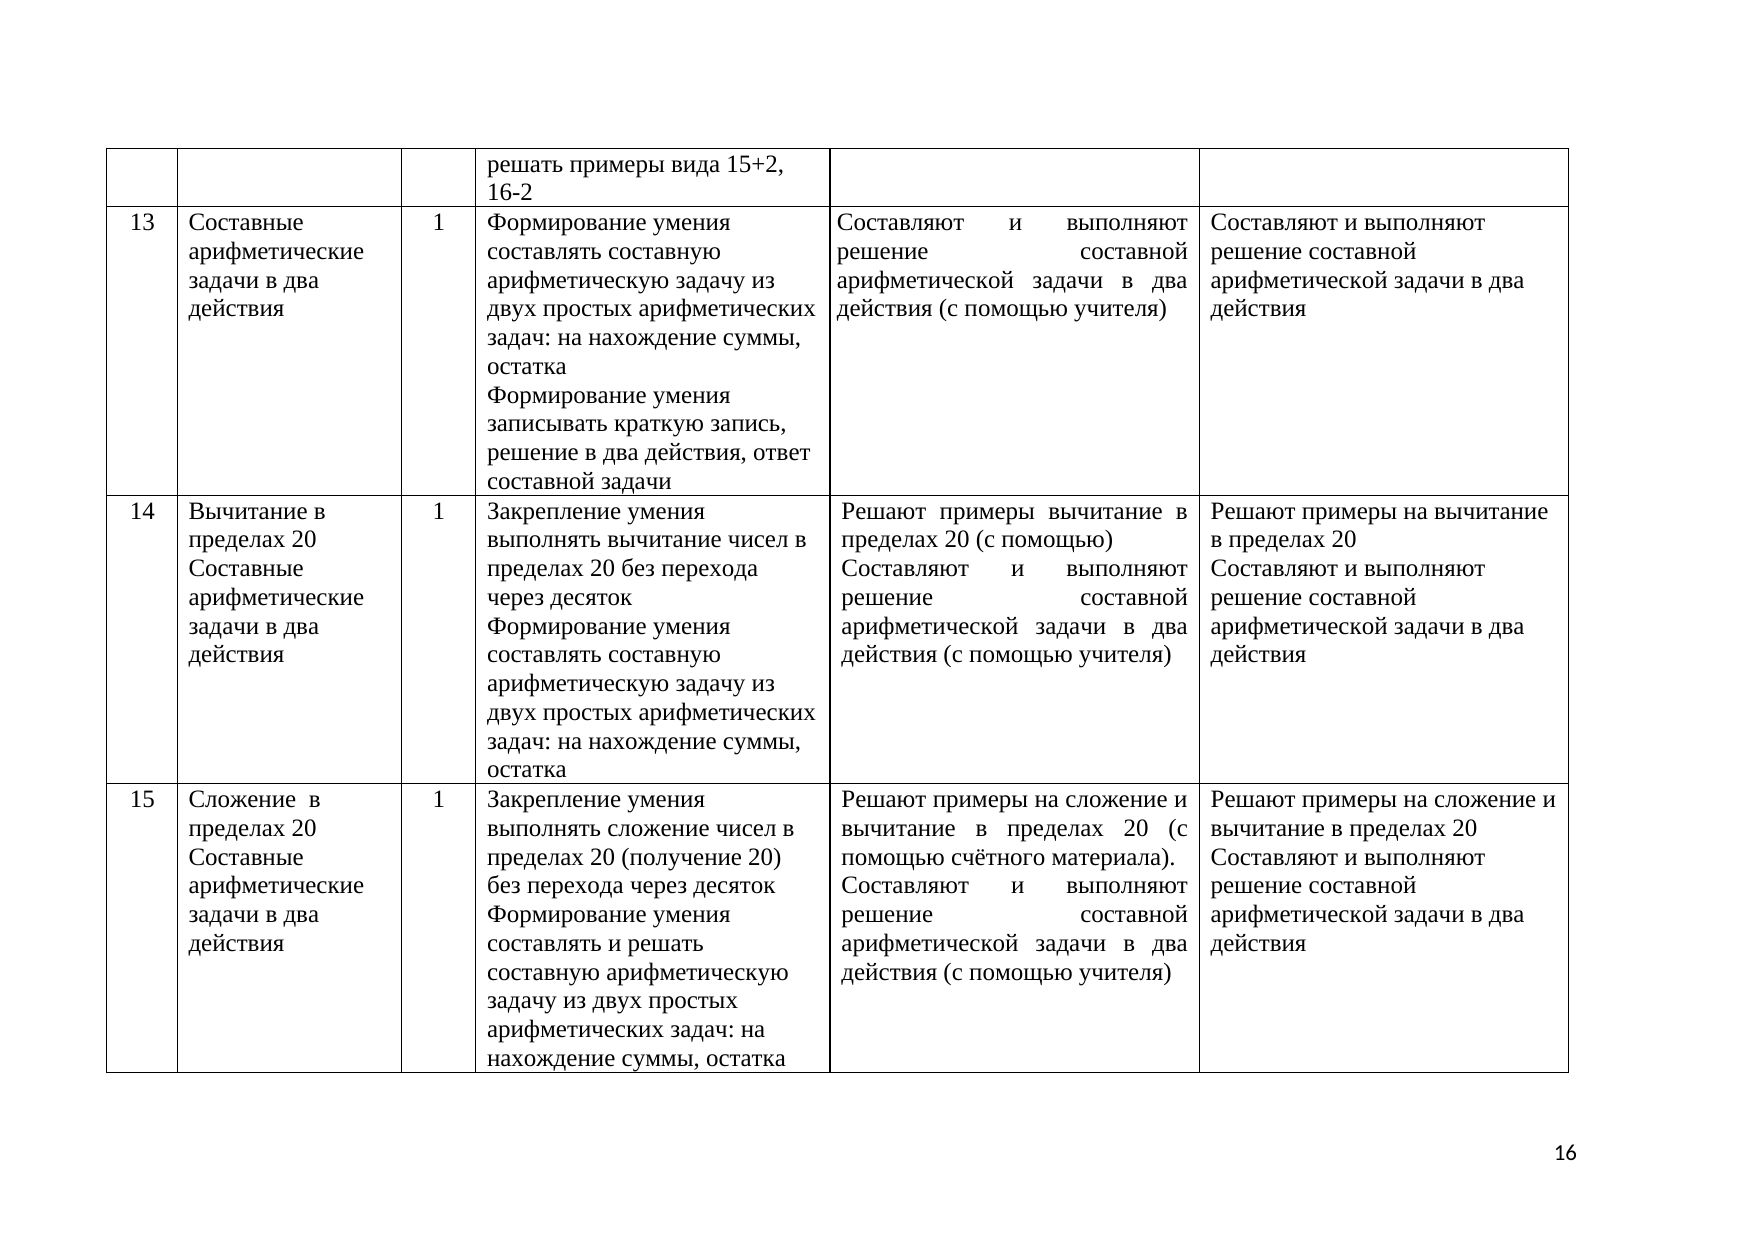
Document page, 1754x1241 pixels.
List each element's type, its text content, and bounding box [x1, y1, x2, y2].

table_cell Формирование умения составлять составную арифметическую задачу из двух простых арифметических задач: на нахождение суммы, остатка Формирование умения записывать краткую запись, решение в два действия, ответ составной задачи [476, 207, 829, 495]
table_cell 12 [107, 149, 177, 206]
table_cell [1200, 149, 1568, 206]
table_cell 1 [402, 149, 475, 206]
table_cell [476, 149, 829, 206]
table_cell Составляют и выполняют решение составной арифметической задачи в два действия [1200, 207, 1568, 495]
table_cell Решают примеры на вычитание в пределах 20 Составляют и выполняют решение составной арифметической задачи в два действия [1200, 496, 1568, 783]
table_cell Составные арифметические задачи в два действия [178, 207, 401, 495]
table_cell Вычитание в пределах 20 Составные арифметические задачи в два действия [178, 496, 401, 783]
table_cell 1 [402, 784, 475, 1072]
table_cell Решают примеры на сложение и вычитание в пределах 20 Составляют и выполняют решение составной арифметической задачи в два действия [1200, 784, 1568, 1072]
table_cell Составляют и выполняют решение составной арифметической задачи в два действия (с помощью учителя) [831, 207, 1199, 495]
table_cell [831, 149, 1199, 206]
table_cell Решают примеры вычитание в пределах 20 (с помощью) Составляют и выполняют решение составной арифметической задачи в два действия (с помощью учителя) [831, 496, 1199, 783]
table_cell 1 [402, 207, 475, 495]
table_cell 15 [107, 784, 177, 1072]
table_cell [178, 149, 401, 206]
table_cell Закрепление умения выполнять вычитание чисел в пределах 20 без перехода через десяток Формирование умения составлять составную арифметическую задачу из двух простых арифметических задач: на нахождение суммы, остатка [476, 496, 829, 783]
table_cell Закрепление умения выполнять сложение чисел в пределах 20 (получение 20) без перехода через десяток Формирование умения составлять и решать составную арифметическую задачу из двух простых арифметических задач: на нахождение суммы, остатка [476, 784, 829, 1072]
table_cell Сложение в пределах 20 Составные арифметические задачи в два действия [178, 784, 401, 1072]
table_cell 13 [107, 207, 177, 495]
table_cell 1 [402, 496, 475, 783]
table_cell 14 [107, 496, 177, 783]
table_cell Решают примеры на сложение и вычитание в пределах 20 (с помощью счётного материала). Составляют и выполняют решение составной арифметической задачи в два действия (с помощью учителя) [831, 784, 1199, 1072]
